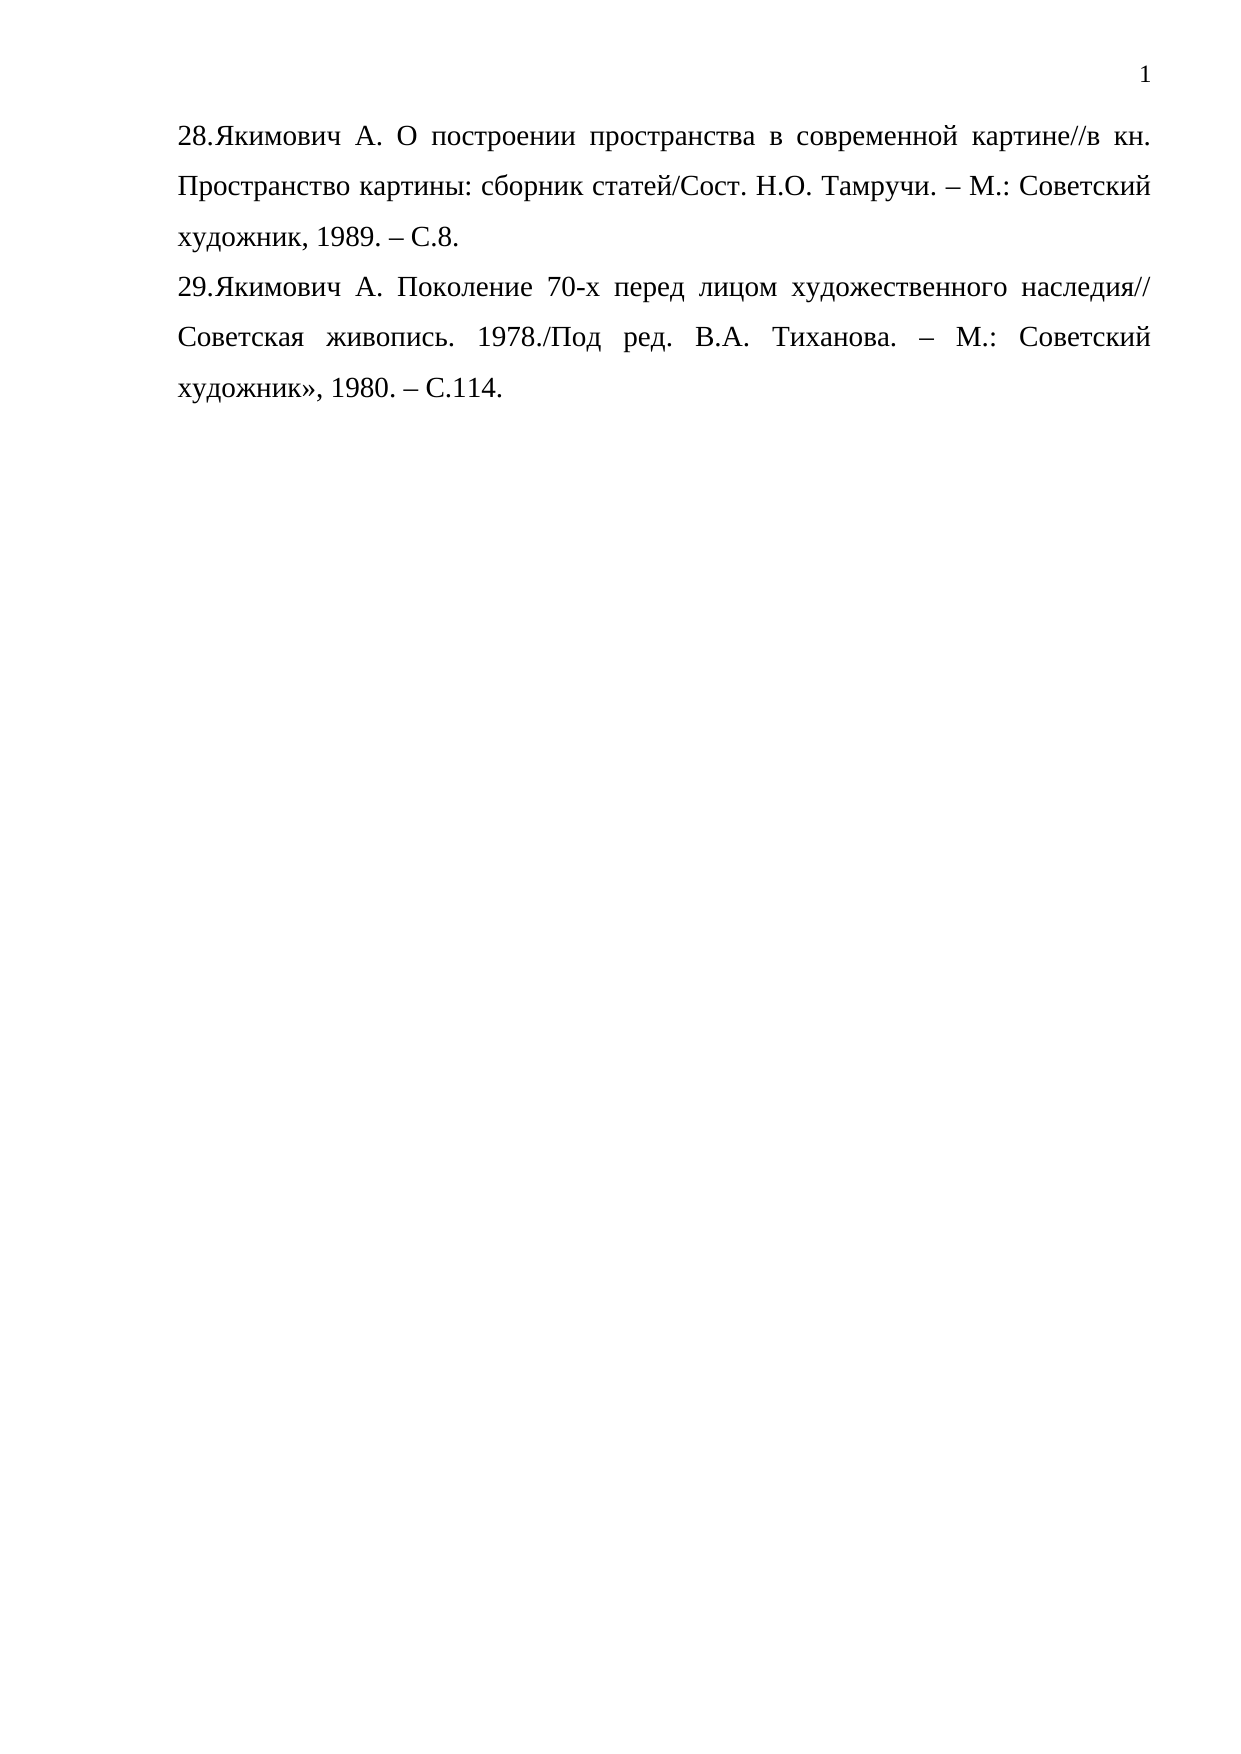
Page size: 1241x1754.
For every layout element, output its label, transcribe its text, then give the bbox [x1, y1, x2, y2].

list Якимович А. О построении пространства в современной картине//в кн. Пространство картины: сборник статей/Сост. Н.О. Тамручи. – М.: Советский художник, 1989. – С.8. [177, 118, 1152, 252]
list Якимович А. Поколение 70-х перед лицом художественного наследия// Советская живопись. 1978./Под ред. В.А. Тиханова. – М.: Советский художник», 1980. – С.114. [177, 269, 1152, 403]
